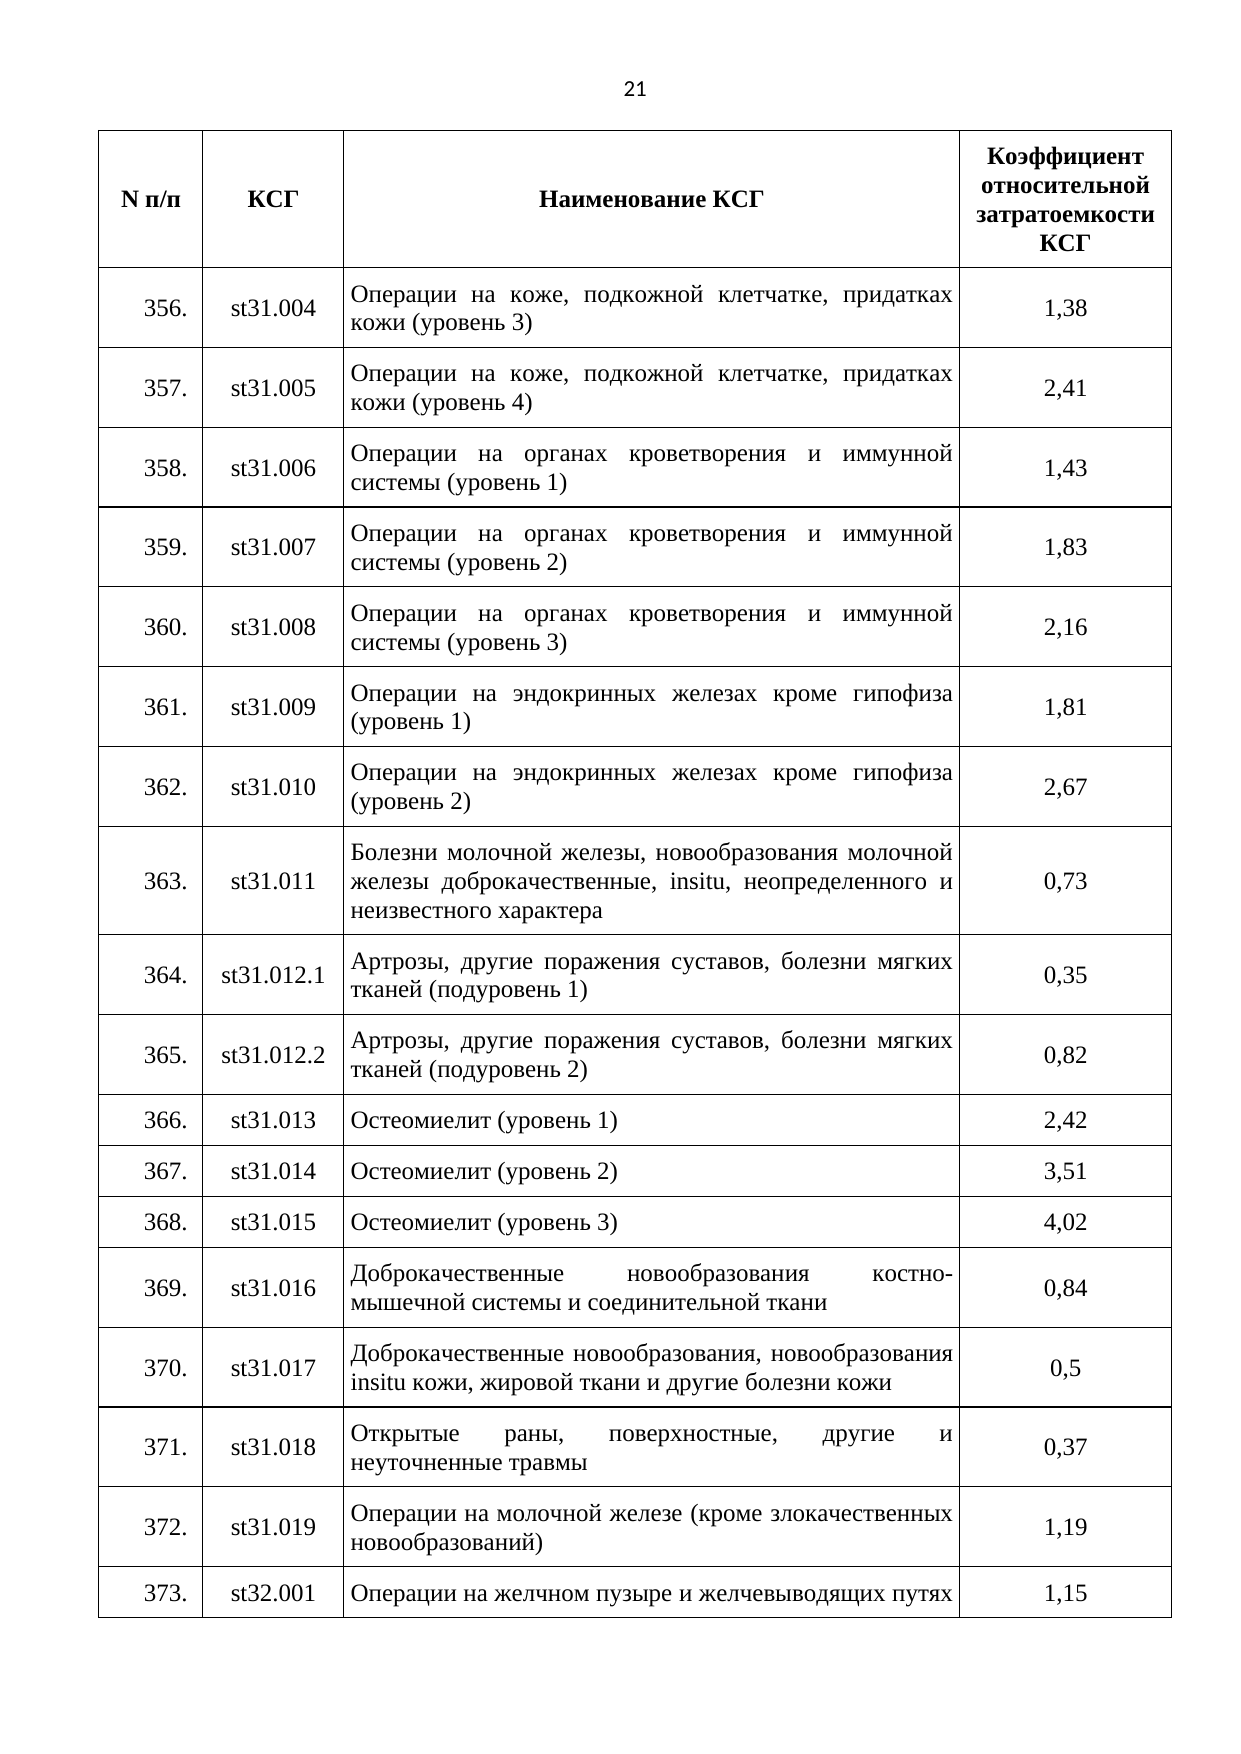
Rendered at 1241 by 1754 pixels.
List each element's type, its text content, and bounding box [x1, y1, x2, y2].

table_cell st31.007 [203, 508, 343, 586]
table_cell st31.012.2 [203, 1015, 343, 1094]
table_cell Операции на молочной железе (кроме злокачественных новообразований) [344, 1487, 959, 1566]
table_cell Операции на коже, подкожной клетчатке, придатках кожи (уровень 4) [344, 348, 959, 427]
table_cell 1,43 [960, 428, 1171, 506]
table_cell 1,38 [960, 268, 1171, 347]
table_cell Доброкачественные новообразования костно-мышечной системы и соединительной ткани [344, 1248, 959, 1327]
table_cell Остеомиелит (уровень 2) [344, 1146, 959, 1196]
table_cell 4,02 [960, 1197, 1171, 1247]
table_cell 1,83 [960, 508, 1171, 586]
table_cell 0,5 [960, 1328, 1171, 1406]
table_cell [99, 1328, 202, 1406]
table_cell 0,73 [960, 827, 1171, 934]
table_cell 2,67 [960, 747, 1171, 826]
table_cell 0,35 [960, 935, 1171, 1014]
table_cell st31.010 [203, 747, 343, 826]
table_cell st31.013 [203, 1095, 343, 1145]
table_cell 2,16 [960, 587, 1171, 666]
table_cell 1,19 [960, 1487, 1171, 1566]
table_cell [99, 587, 202, 666]
table_cell st31.011 [203, 827, 343, 934]
table_cell [99, 1015, 202, 1094]
table_cell 3,51 [960, 1146, 1171, 1196]
table_cell Операции на эндокринных железах кроме гипофиза (уровень 1) [344, 667, 959, 746]
table_cell st31.017 [203, 1328, 343, 1406]
table_cell 0,82 [960, 1015, 1171, 1094]
table_header Коэффициент относительной затратоемкости КСГ [960, 131, 1171, 267]
table_header Наименование КСГ [344, 131, 959, 267]
table_cell [99, 348, 202, 427]
table_cell st31.005 [203, 348, 343, 427]
table_cell Остеомиелит (уровень 1) [344, 1095, 959, 1145]
table_cell st31.006 [203, 428, 343, 506]
table_cell Операции на органах кроветворения и иммунной системы (уровень 3) [344, 587, 959, 666]
table_cell [99, 1146, 202, 1196]
table_cell Болезни молочной железы, новообразования молочной железы доброкачественные, insitu, неопределенного и неизвестного характера [344, 827, 959, 934]
table_cell 1,15 [960, 1567, 1171, 1617]
table_cell st31.004 [203, 268, 343, 347]
table_cell st31.016 [203, 1248, 343, 1327]
table_cell Операции на органах кроветворения и иммунной системы (уровень 1) [344, 428, 959, 506]
table_cell [99, 935, 202, 1014]
table_cell st31.015 [203, 1197, 343, 1247]
table_cell Операции на органах кроветворения и иммунной системы (уровень 2) [344, 508, 959, 586]
table_cell [99, 667, 202, 746]
table_cell Артрозы, другие поражения суставов, болезни мягких тканей (подуровень 1) [344, 935, 959, 1014]
table_cell 0,84 [960, 1248, 1171, 1327]
table_cell st31.014 [203, 1146, 343, 1196]
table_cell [344, 1567, 959, 1617]
table_cell [99, 827, 202, 934]
table_cell [99, 1248, 202, 1327]
table_cell 1,81 [960, 667, 1171, 746]
table_cell Доброкачественные новообразования, новообразования insitu кожи, жировой ткани и другие болезни кожи [344, 1328, 959, 1406]
table_cell st31.012.1 [203, 935, 343, 1014]
table_cell [99, 268, 202, 347]
table_cell [99, 1197, 202, 1247]
table_cell Остеомиелит (уровень 3) [344, 1197, 959, 1247]
table_cell st31.009 [203, 667, 343, 746]
table_cell [99, 747, 202, 826]
table_cell st31.008 [203, 587, 343, 666]
table_cell Артрозы, другие поражения суставов, болезни мягких тканей (подуровень 2) [344, 1015, 959, 1094]
table_cell Операции на эндокринных железах кроме гипофиза (уровень 2) [344, 747, 959, 826]
table_header КСГ [203, 131, 343, 267]
table_cell st31.018 [203, 1408, 343, 1486]
table_cell st32.001 [203, 1567, 343, 1617]
table_cell [99, 1095, 202, 1145]
table_cell Открытые раны, поверхностные, другие и неуточненные травмы [344, 1408, 959, 1486]
table_header N п/п [99, 131, 202, 267]
table_cell Операции на коже, подкожной клетчатке, придатках кожи (уровень 3) [344, 268, 959, 347]
table_cell 2,42 [960, 1095, 1171, 1145]
table_cell [99, 1487, 202, 1566]
table_cell [99, 1408, 202, 1486]
table_cell 0,37 [960, 1408, 1171, 1486]
table_cell st31.019 [203, 1487, 343, 1566]
table_cell [99, 1567, 202, 1617]
table_cell [99, 508, 202, 586]
table_cell 2,41 [960, 348, 1171, 427]
table_cell [99, 428, 202, 506]
